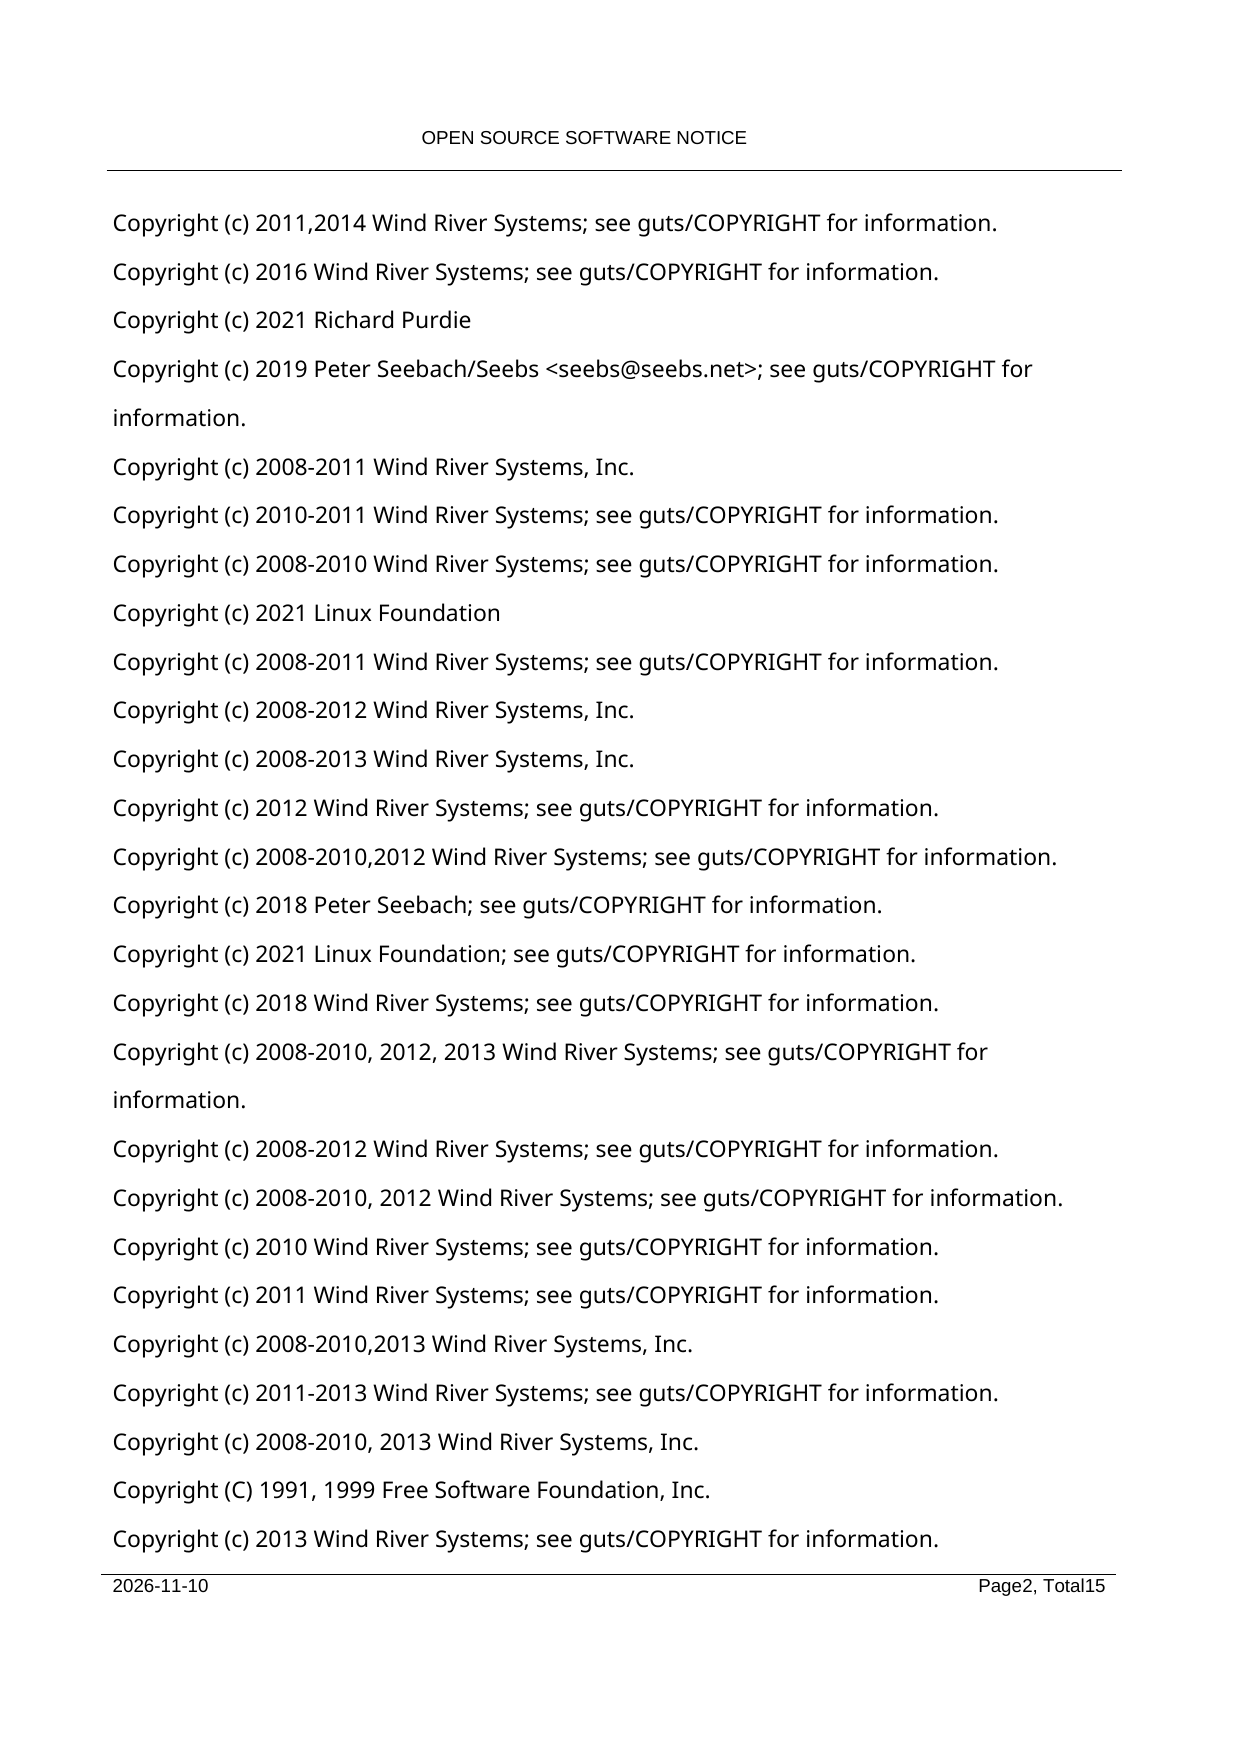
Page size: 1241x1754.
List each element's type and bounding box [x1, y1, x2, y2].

text [112, 206, 1128, 1555]
